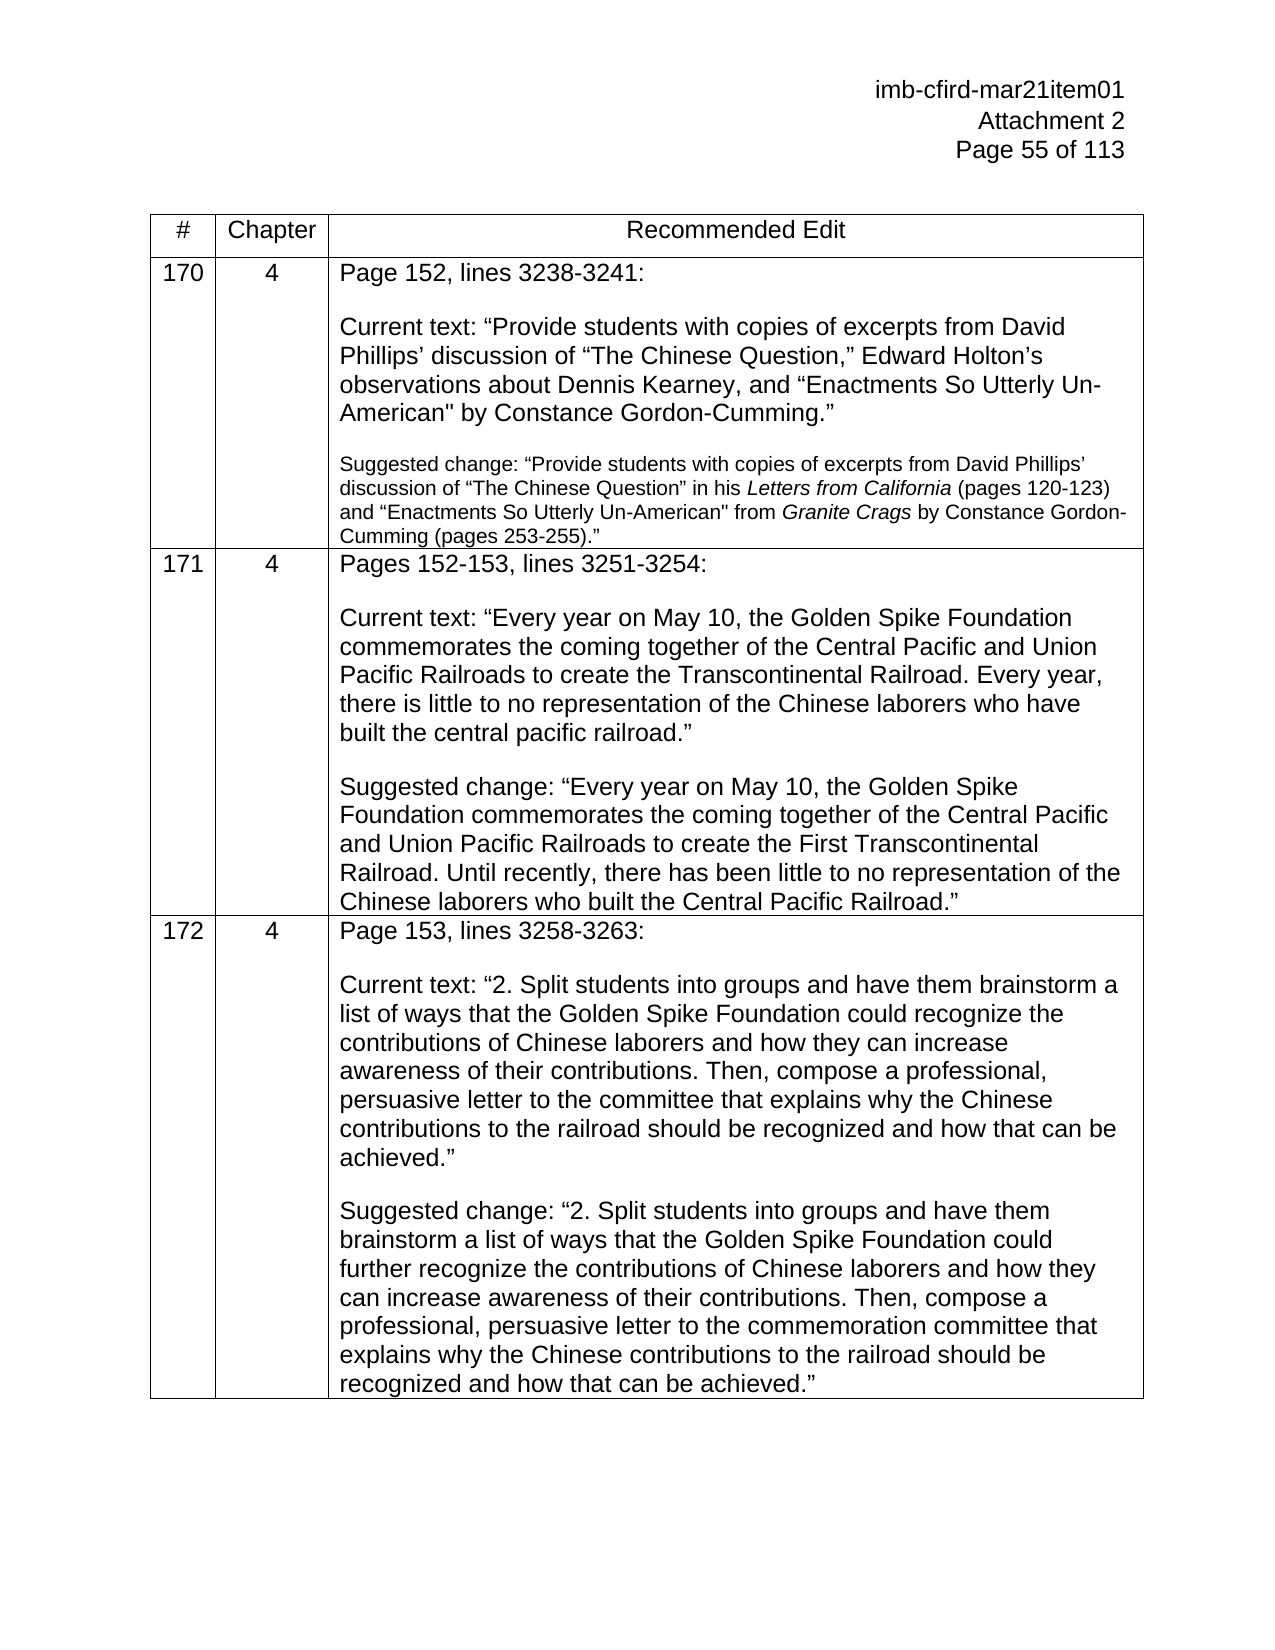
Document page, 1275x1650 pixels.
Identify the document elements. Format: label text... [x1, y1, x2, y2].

table_cell 172 [151, 916, 215, 1397]
table_cell 4 [216, 916, 328, 1397]
table_header Chapter [216, 215, 328, 257]
table_cell Pages 152-153, lines 3251-3254: Current text: “Every year on May 10, the Golden Spike Foundation commemorates the coming together of the Central Pacific and Union Pacific Railroads to create the Transcontinental Railroad. Every year, there is little to no representation of the Chinese laborers who have built the central pacific railroad.” Suggested change: “Every year on May 10, the Golden Spike Foundation commemorates the coming together of the Central Pacific and Union Pacific Railroads to create the First Transcontinental Railroad. Until recently, there has been little to no representation of the Chinese laborers who built the Central Pacific Railroad.” [329, 549, 1143, 915]
table_cell 4 [216, 549, 328, 915]
table_cell 171 [151, 549, 215, 915]
table_cell 170 [151, 258, 215, 548]
table_cell Page 153, lines 3258-3263: Current text: “2. Split students into groups and have them brainstorm a list of ways that the Golden Spike Foundation could recognize the contributions of Chinese laborers and how they can increase awareness of their contributions. Then, compose a professional, persuasive letter to the committee that explains why the Chinese contributions to the railroad should be recognized and how that can be achieved.” Suggested change: “2. Split students into groups and have them brainstorm a list of ways that the Golden Spike Foundation could further recognize the contributions of Chinese laborers and how they can increase awareness of their contributions. Then, compose a professional, persuasive letter to the commemoration committee that explains why the Chinese contributions to the railroad should be recognized and how that can be achieved.” [329, 916, 1143, 1397]
table_header # [151, 215, 215, 257]
table_header Recommended Edit [329, 215, 1143, 257]
table_cell 4 [216, 258, 328, 548]
table_cell Page 152, lines 3238-3241: Current text: “Provide students with copies of excerpts from David Phillips’ discussion of “The Chinese Question,” Edward Holton’s observations about Dennis Kearney, and “Enactments So Utterly Un-American" by Constance Gordon-Cumming.” Suggested change: “Provide students with copies of excerpts from David Phillips’ discussion of “The Chinese Question” in his Letters from California (pages 120-123) and “Enactments So Utterly Un-American" from Granite Crags by Constance Gordon-Cumming (pages 253-255).” [329, 258, 1143, 548]
